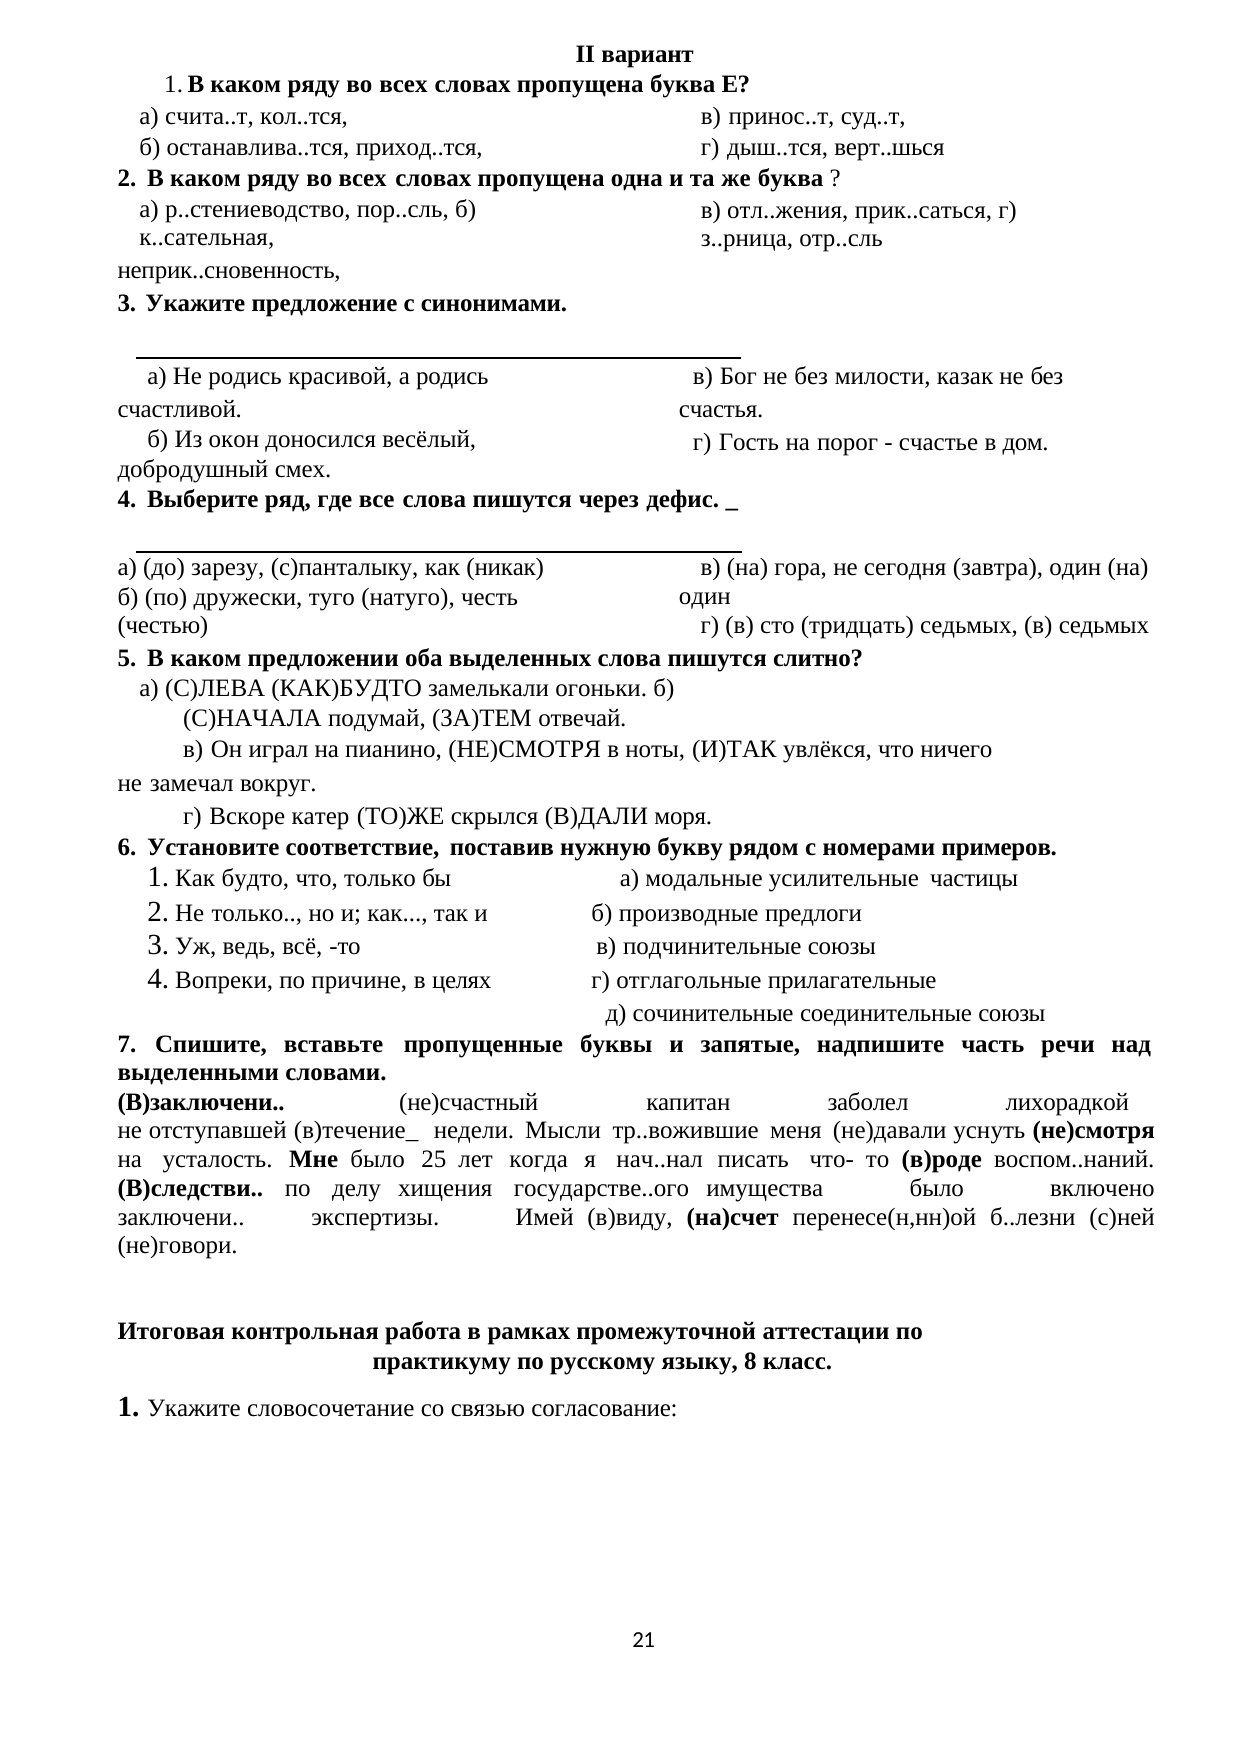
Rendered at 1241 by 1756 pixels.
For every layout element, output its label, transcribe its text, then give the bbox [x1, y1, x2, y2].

text в) принос..т, суд..т, [701, 98, 1226, 131]
text неприк..сновенность, [117, 252, 642, 285]
subtitle В каком ряду во всех словах пропущена одна и та же буква ? [117, 160, 1226, 193]
text а) счита..т, кол..тся, [139, 98, 552, 131]
list В каком ряду во всех словах пропущена буква Е? [88, 69, 826, 98]
text а) (С)ЛЕВА (КАК)БУДТО замелькали огоньки. б) (С)НАЧАЛА подумай, (ЗА)ТЕМ отвечай. [139, 673, 753, 732]
text а) Не родись красивой, а родись [147, 359, 555, 390]
text г) дыш..тся, верт..шься [701, 132, 1226, 160]
text в) Он играл на пианино, (НЕ)СМОТРЯ в ноты, (И)ТАК увлёкся, что ничего [183, 732, 1226, 764]
text а) р..стениеводство, пор..сль, б) к..сательная, [139, 194, 523, 251]
list Вопреки, по причине, в целях г) отглагольные прилагательные [147, 962, 1226, 995]
text д) сочинительные соединительные союзы [605, 995, 1226, 1028]
subtitle Выберите ряд, где все слова пишутся через дефис. _ [117, 483, 1226, 514]
text б) Из окон доносился весёлый, добродушный смех. [117, 424, 555, 483]
subtitle Установите соответствие, поставив нужную букву рядом с номерами примеров. [117, 832, 1065, 861]
text б) (по) дружески, туго (натуго), честь (честью) [117, 583, 591, 639]
text счастливой. [117, 391, 555, 424]
text г) (в) сто (тридцать) седьмых, (в) седьмых [679, 611, 1155, 639]
text счастья. [679, 391, 1226, 424]
subtitle Спишите, вставьте пропущенные буквы и запятые, надпишите часть речи над выделенными словами. [117, 1029, 1151, 1086]
text в) (на) гора, не сегодня (завтра), один (на) один [679, 553, 1155, 609]
list Укажите словосочетание со связью согласование: [117, 1389, 1226, 1423]
subtitle Итоговая контрольная работа в рамках промежуточной аттестации по практикуму по русскому языку, 8 класс. [117, 1316, 1021, 1374]
text г) Вскоре катер (ТО)ЖЕ скрылся (В)ДАЛИ моря. [183, 798, 1226, 831]
subtitle В каком предложении оба выделенных слова пишутся слитно? [117, 640, 1226, 673]
text г) Гость на порог - счастье в дом. [693, 424, 1226, 457]
text в) отл..жения, прик..саться, г) з..рница, отр..сль [701, 196, 1045, 252]
list Не только.., но и; как..., так и б) производные предлоги [147, 894, 1226, 928]
text б) останавлива..тся, приход..тся, [139, 132, 552, 160]
text в) Бог не без милости, казак не без [693, 359, 1226, 390]
list Уж, ведь, всё, -то в) подчинительные союзы [147, 928, 1226, 961]
subtitle Укажите предложение с синонимами. [117, 285, 642, 318]
text II вариант [133, 39, 1136, 68]
list Как будто, что, только бы а) модальные усилительные частицы [147, 861, 1226, 893]
text (В)заключени.. (не)счастный капитан заболел лихорадкой не отступавшей (в)течение_ недели. Мысли тр..вожившие меня (не)давали уснуть (не)смотря на усталость. Мне было 25 лет когда я нач..нал писать что- то (в)роде воспом..наний. (В)следстви.. по делу хищения государстве..ого имущества было включено заключени.. экспертизы. Имей (в)виду, (на)счет перенесе(н,нн)ой б..лезни (с)ней (не)говори. [117, 1087, 1155, 1259]
text не замечал вокруг. [117, 765, 1226, 798]
text а) (до) зарезу, (с)панталыку, как (никак) [117, 553, 591, 581]
